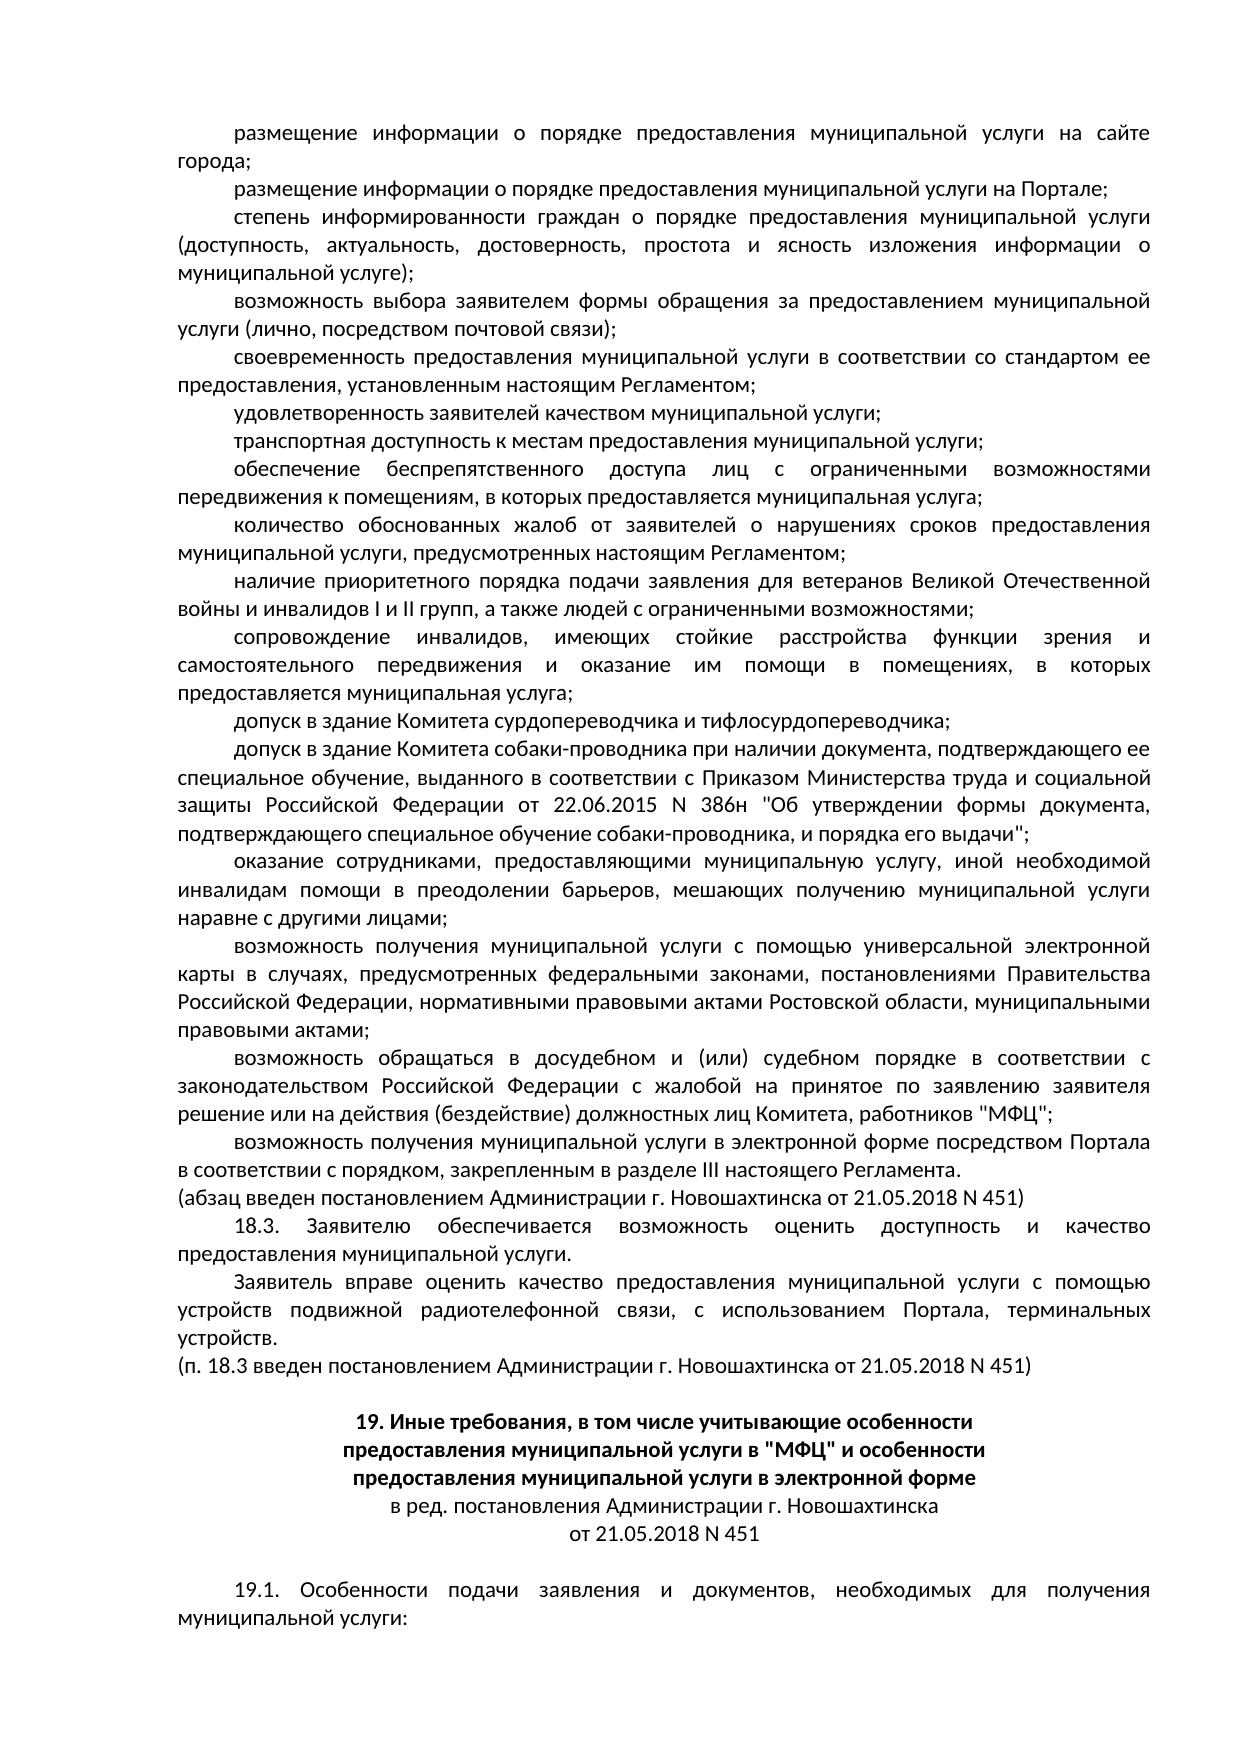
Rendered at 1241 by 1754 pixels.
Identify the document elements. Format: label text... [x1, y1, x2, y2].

text возможность обращаться в досудебном и (или) судебном порядке в соответствии с законодательством Российской Федерации с жалобой на принятое по заявлению заявителя решение или на действия (бездействие) должностных лиц Комитета, работников "МФЦ"; [177, 1043, 1152, 1127]
text допуск в здание Комитета собаки-проводника при наличии документа, подтверждающего ее специальное обучение, выданного в соответствии с Приказом Министерства труда и социальной защиты Российской Федерации от 22.06.2015 N 386н "Об утверждении формы документа, подтверждающего специальное обучение собаки-проводника, и порядка его выдачи"; [177, 734, 1152, 847]
text (абзац введен постановлением Администрации г. Новошахтинска от 21.05.2018 N 451) [177, 1183, 1152, 1211]
text обеспечение беспрепятственного доступа лиц с ограниченными возможностями передвижения к помещениям, в которых предоставляется муниципальная услуга; [177, 454, 1152, 510]
text возможность выбора заявителем формы обращения за предоставлением муниципальной услуги (лично, посредством почтовой связи); [177, 286, 1152, 342]
text оказание сотрудниками, предоставляющими муниципальную услугу, иной необходимой инвалидам помощи в преодолении барьеров, мешающих получению муниципальной услуги наравне с другими лицами; [177, 847, 1152, 931]
text транспортная доступность к местам предоставления муниципальной услуги; [177, 426, 1152, 454]
text 18.3. Заявителю обеспечивается возможность оценить доступность и качество предоставления муниципальной услуги. [177, 1211, 1152, 1267]
text своевременность предоставления муниципальной услуги в соответствии со стандартом ее предоставления, установленным настоящим Регламентом; [177, 342, 1152, 398]
text допуск в здание Комитета сурдопереводчика и тифлосурдопереводчика; [177, 707, 1152, 734]
text Заявитель вправе оценить качество предоставления муниципальной услуги с помощью устройств подвижной радиотелефонной связи, с использованием Портала, терминальных устройств. [177, 1267, 1152, 1351]
text количество обоснованных жалоб от заявителей о нарушениях сроков предоставления муниципальной услуги, предусмотренных настоящим Регламентом; [177, 510, 1152, 566]
title 19. Иные требования, в том числе учитывающие особенности [177, 1407, 1152, 1435]
text (п. 18.3 введен постановлением Администрации г. Новошахтинска от 21.05.2018 N 451) [177, 1351, 1152, 1379]
text возможность получения муниципальной услуги в электронной форме посредством Портала в соответствии с порядком, закрепленным в разделе III настоящего Регламента. [177, 1127, 1152, 1183]
title предоставления муниципальной услуги в электронной форме [177, 1463, 1152, 1491]
text возможность получения муниципальной услуги с помощью универсальной электронной карты в случаях, предусмотренных федеральными законами, постановлениями Правительства Российской Федерации, нормативными правовыми актами Ростовской области, муниципальными правовыми актами; [177, 931, 1152, 1043]
text 19.1. Особенности подачи заявления и документов, необходимых для получения муниципальной услуги: [177, 1575, 1152, 1631]
text в ред. постановления Администрации г. Новошахтинска [177, 1491, 1152, 1519]
text от 21.05.2018 N 451 [177, 1519, 1152, 1547]
text размещение информации о порядке предоставления муниципальной услуги на сайте города; [177, 118, 1152, 174]
text степень информированности граждан о порядке предоставления муниципальной услуги (доступность, актуальность, достоверность, простота и ясность изложения информации о муниципальной услуге); [177, 202, 1152, 286]
title предоставления муниципальной услуги в "МФЦ" и особенности [177, 1435, 1152, 1463]
text наличие приоритетного порядка подачи заявления для ветеранов Великой Отечественной войны и инвалидов I и II групп, а также людей с ограниченными возможностями; [177, 566, 1152, 622]
text удовлетворенность заявителей качеством муниципальной услуги; [177, 398, 1152, 426]
text размещение информации о порядке предоставления муниципальной услуги на Портале; [177, 174, 1152, 202]
text сопровождение инвалидов, имеющих стойкие расстройства функции зрения и самостоятельного передвижения и оказание им помощи в помещениях, в которых предоставляется муниципальная услуга; [177, 622, 1152, 707]
